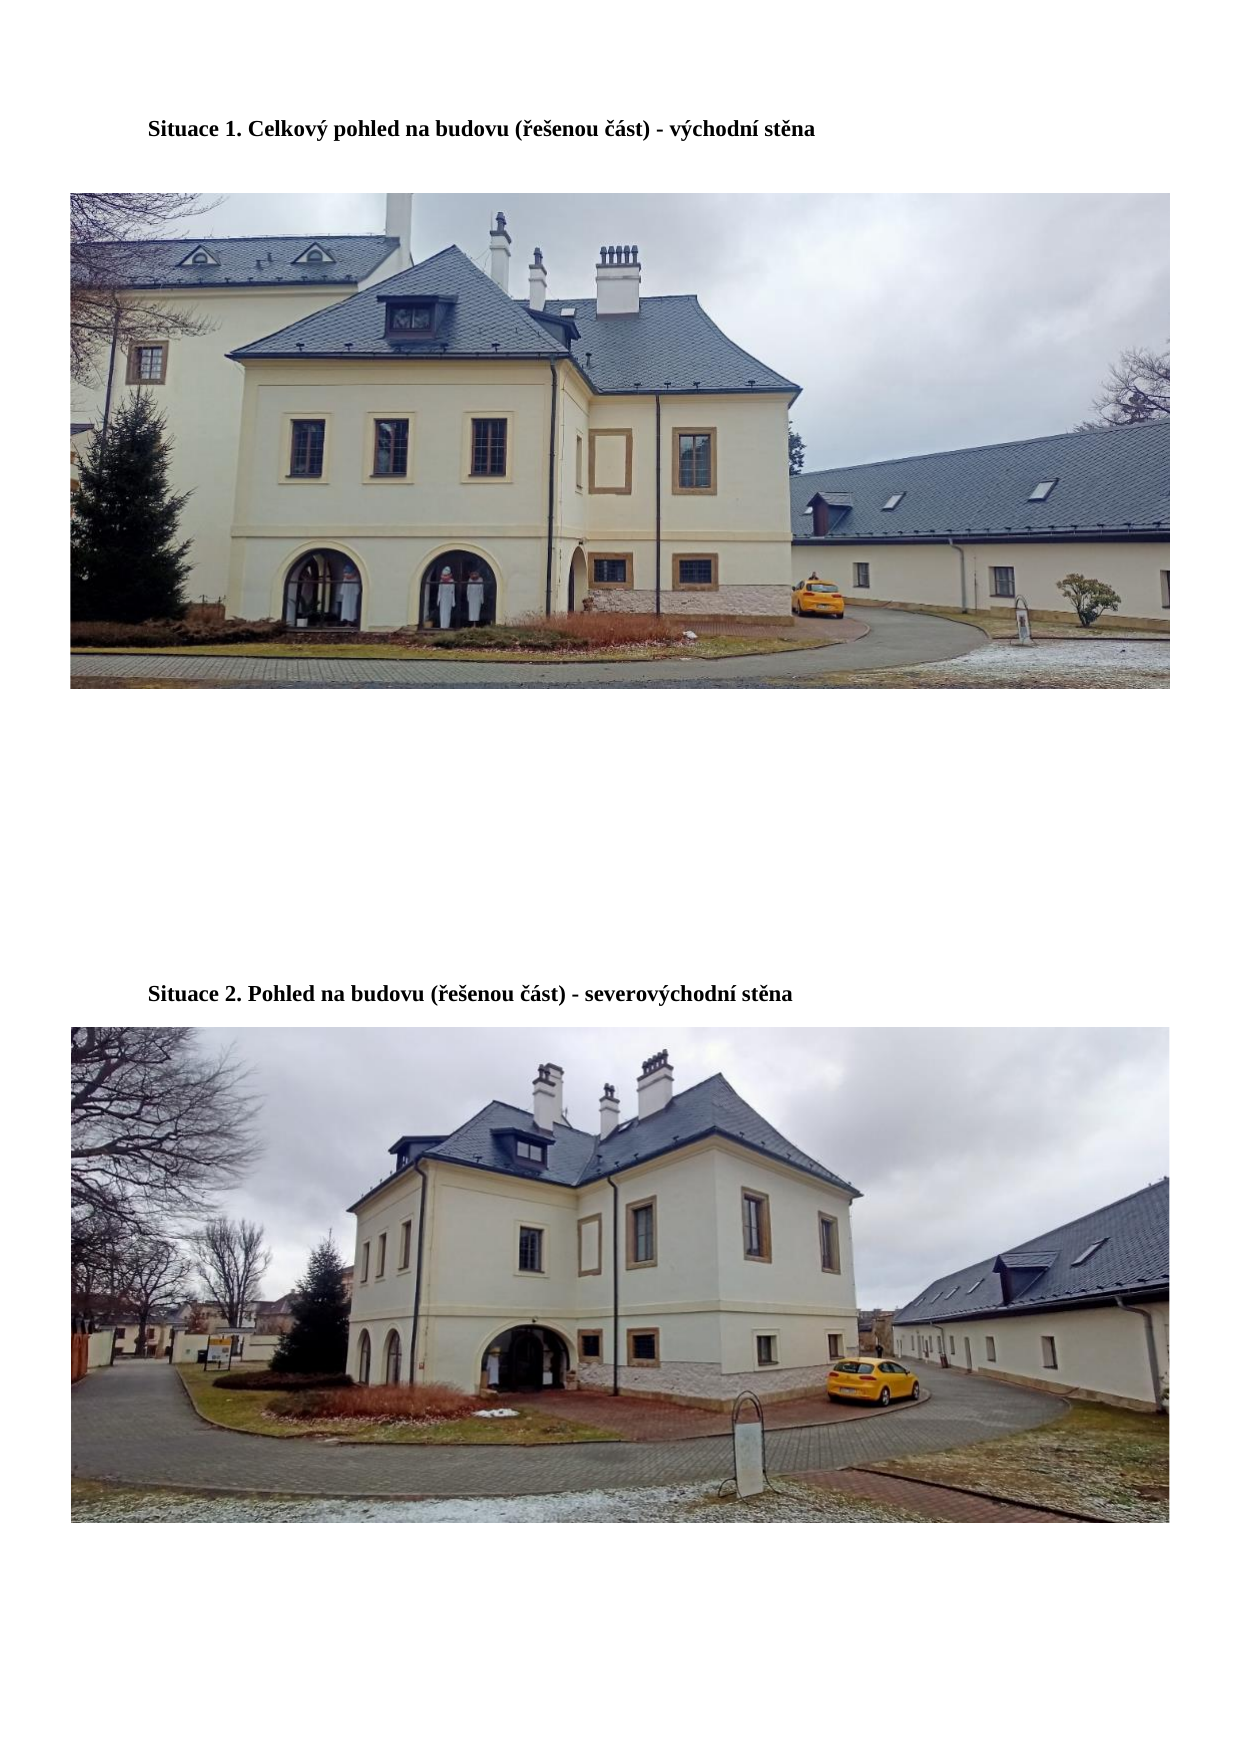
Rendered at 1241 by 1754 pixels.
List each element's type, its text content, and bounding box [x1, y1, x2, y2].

picture [70, 193, 1170, 689]
text Situace 2. Pohled na budovu (řešenou část) - severovýchodní stěna [148, 980, 1093, 1006]
picture [71, 1027, 1170, 1523]
text Situace 1. Celkový pohled na budovu (řešenou část) - východní stěna [148, 116, 1093, 142]
